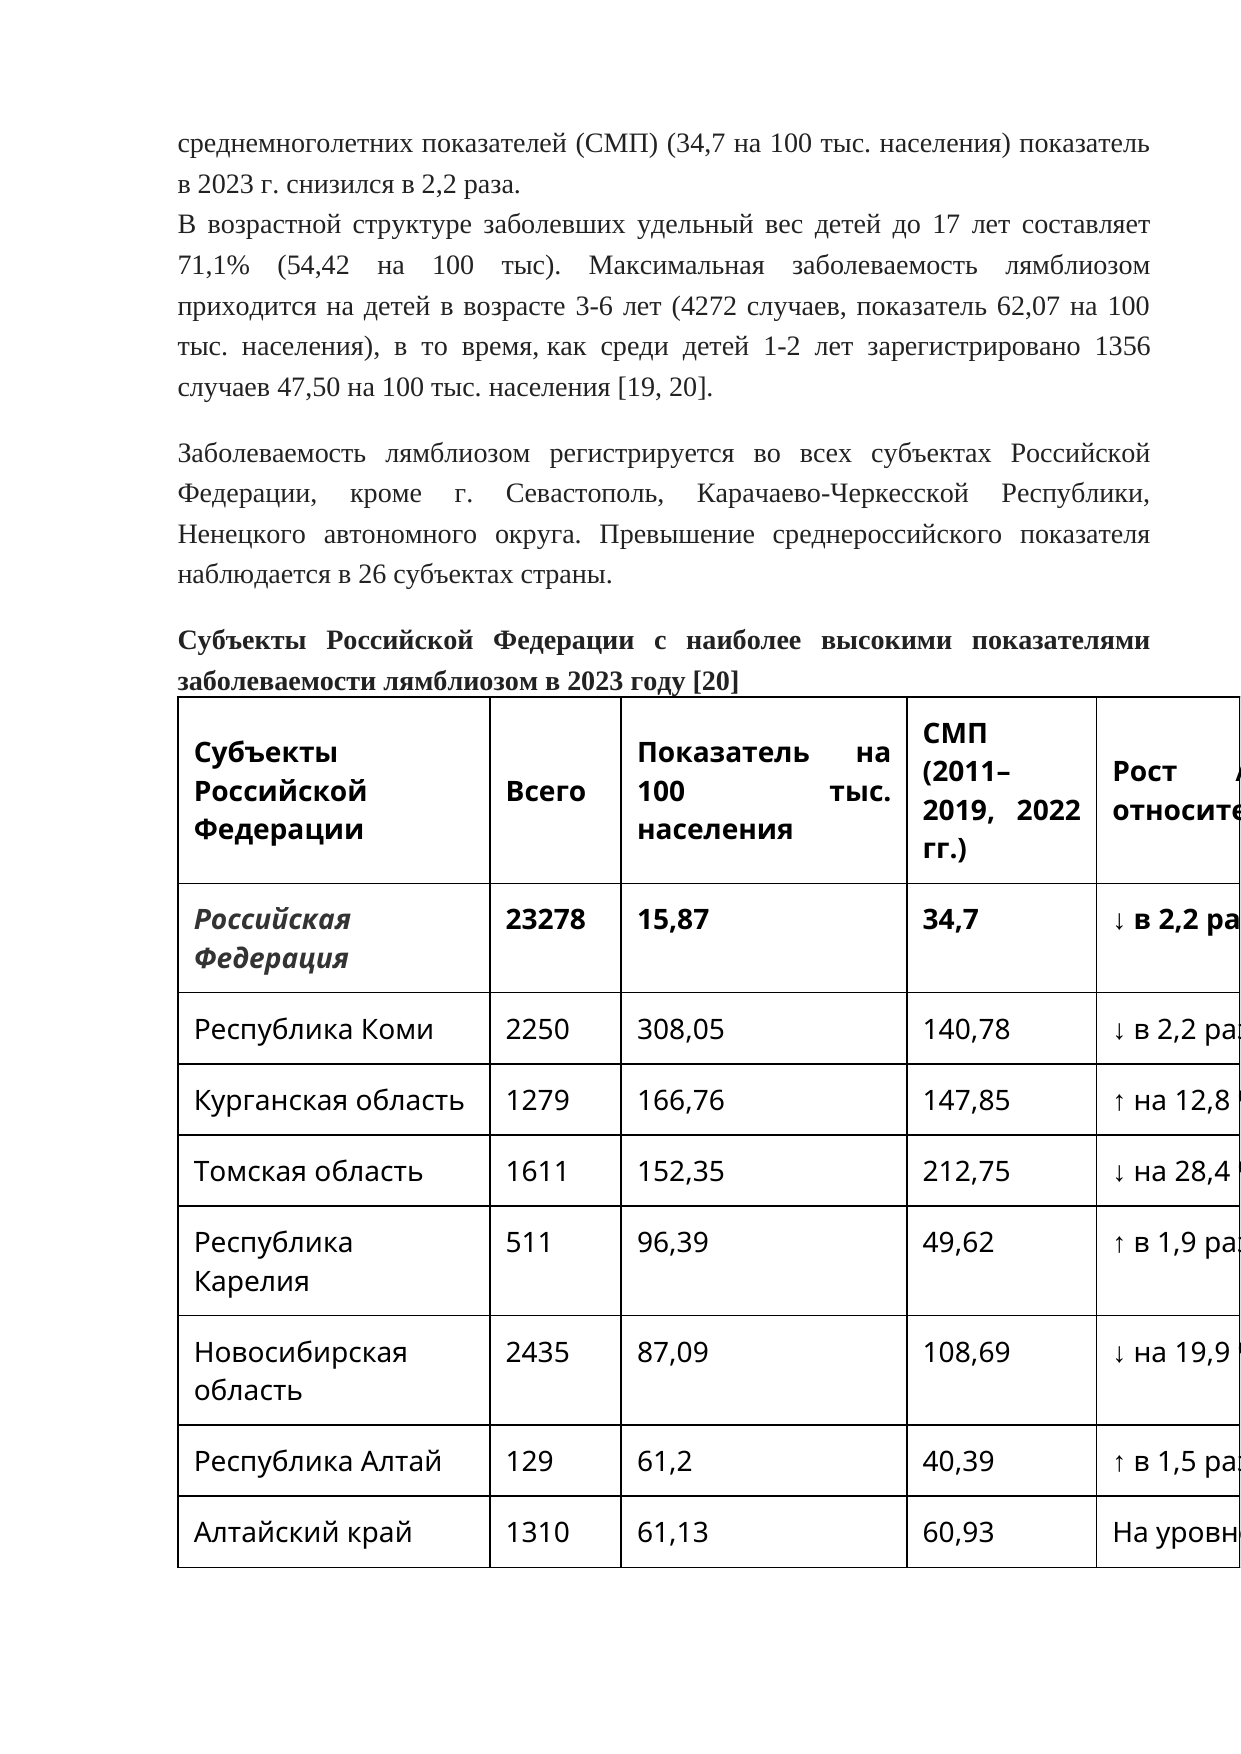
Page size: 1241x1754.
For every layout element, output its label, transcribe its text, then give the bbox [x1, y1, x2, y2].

table_cell Курганская область [179, 1065, 489, 1134]
text Субъекты Российской Федерации с наиболее высокими показателями заболеваемости лямблиозом в 2023 году [20] [177, 615, 1152, 696]
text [177, 118, 1152, 199]
table_cell На уровне [1097, 1497, 1239, 1567]
table_header Рост /снижение относительно СМП [1097, 698, 1239, 882]
table_cell 61,2 [622, 1426, 906, 1495]
table_cell 2250 [491, 993, 620, 1063]
table_cell Республика Карелия [179, 1207, 489, 1315]
table_cell 140,78 [908, 993, 1096, 1063]
table_cell ↓ в 2,2 раза [1097, 993, 1239, 1063]
text В возрастной структуре заболевших удельный вес детей до 17 лет составляет 71,1% (54,42 на 100 тыс). Максимальная заболеваемость лямблиозом приходится на детей в возрасте 3-6 лет (4272 случаев, показатель 62,07 на 100 тыс. населения), в то время, как среди детей 1-2 лет зарегистрировано 1356 случаев 47,50 на 100 тыс. населения [19, 20]. [177, 199, 1152, 402]
table_cell 2435 [491, 1316, 620, 1424]
table_cell 49,62 [908, 1207, 1096, 1315]
table_cell ↑ в 1,9 раза [1097, 1207, 1239, 1315]
table_cell 308,05 [622, 993, 906, 1063]
table_cell 40,39 [908, 1426, 1096, 1495]
table_cell 129 [491, 1426, 620, 1495]
table_cell 152,35 [622, 1136, 906, 1205]
table_cell 511 [491, 1207, 620, 1315]
table_cell ↓ в 2,2 раза [1097, 884, 1239, 992]
table_cell Томская область [179, 1136, 489, 1205]
table_header Субъекты Российской Федерации [179, 698, 489, 882]
table_cell 1279 [491, 1065, 620, 1134]
table_cell 212,75 [908, 1136, 1096, 1205]
table_cell 15,87 [622, 884, 906, 992]
table_cell 96,39 [622, 1207, 906, 1315]
table_cell 23278 [491, 884, 620, 992]
table_cell 108,69 [908, 1316, 1096, 1424]
table_cell 34,7 [908, 884, 1096, 992]
table_cell Российская Федерация [179, 884, 489, 992]
table_cell 60,93 [908, 1497, 1096, 1567]
table_cell 1310 [491, 1497, 620, 1567]
table_cell 61,13 [622, 1497, 906, 1567]
table_cell 87,09 [622, 1316, 906, 1424]
table_header Показатель на 100 тыс. населения [622, 698, 906, 882]
table_cell Республика Алтай [179, 1426, 489, 1495]
table_cell Новосибирская область [179, 1316, 489, 1424]
table_cell ↓ на 28,4 % [1097, 1136, 1239, 1205]
table_cell 147,85 [908, 1065, 1096, 1134]
table_cell Алтайский край [179, 1497, 489, 1567]
table_cell ↑ на 12,8 % [1097, 1065, 1239, 1134]
table_cell ↓ на 19,9 % [1097, 1316, 1239, 1424]
table_cell Республика Коми [179, 993, 489, 1063]
table_cell 166,76 [622, 1065, 906, 1134]
table_header Всего [491, 698, 620, 882]
table_header СМП (2011–2019, 2022 гг.) [908, 698, 1096, 882]
text Заболеваемость лямблиозом регистрируется во всех субъектах Российской Федерации, кроме г. Севастополь, Карачаево-Черкесской Республики, Ненецкого автономного округа. Превышение среднероссийского показателя наблюдается в 26 субъектах страны. [177, 427, 1152, 590]
table_cell 1611 [491, 1136, 620, 1205]
table_cell ↑ в 1,5 раза [1097, 1426, 1239, 1495]
